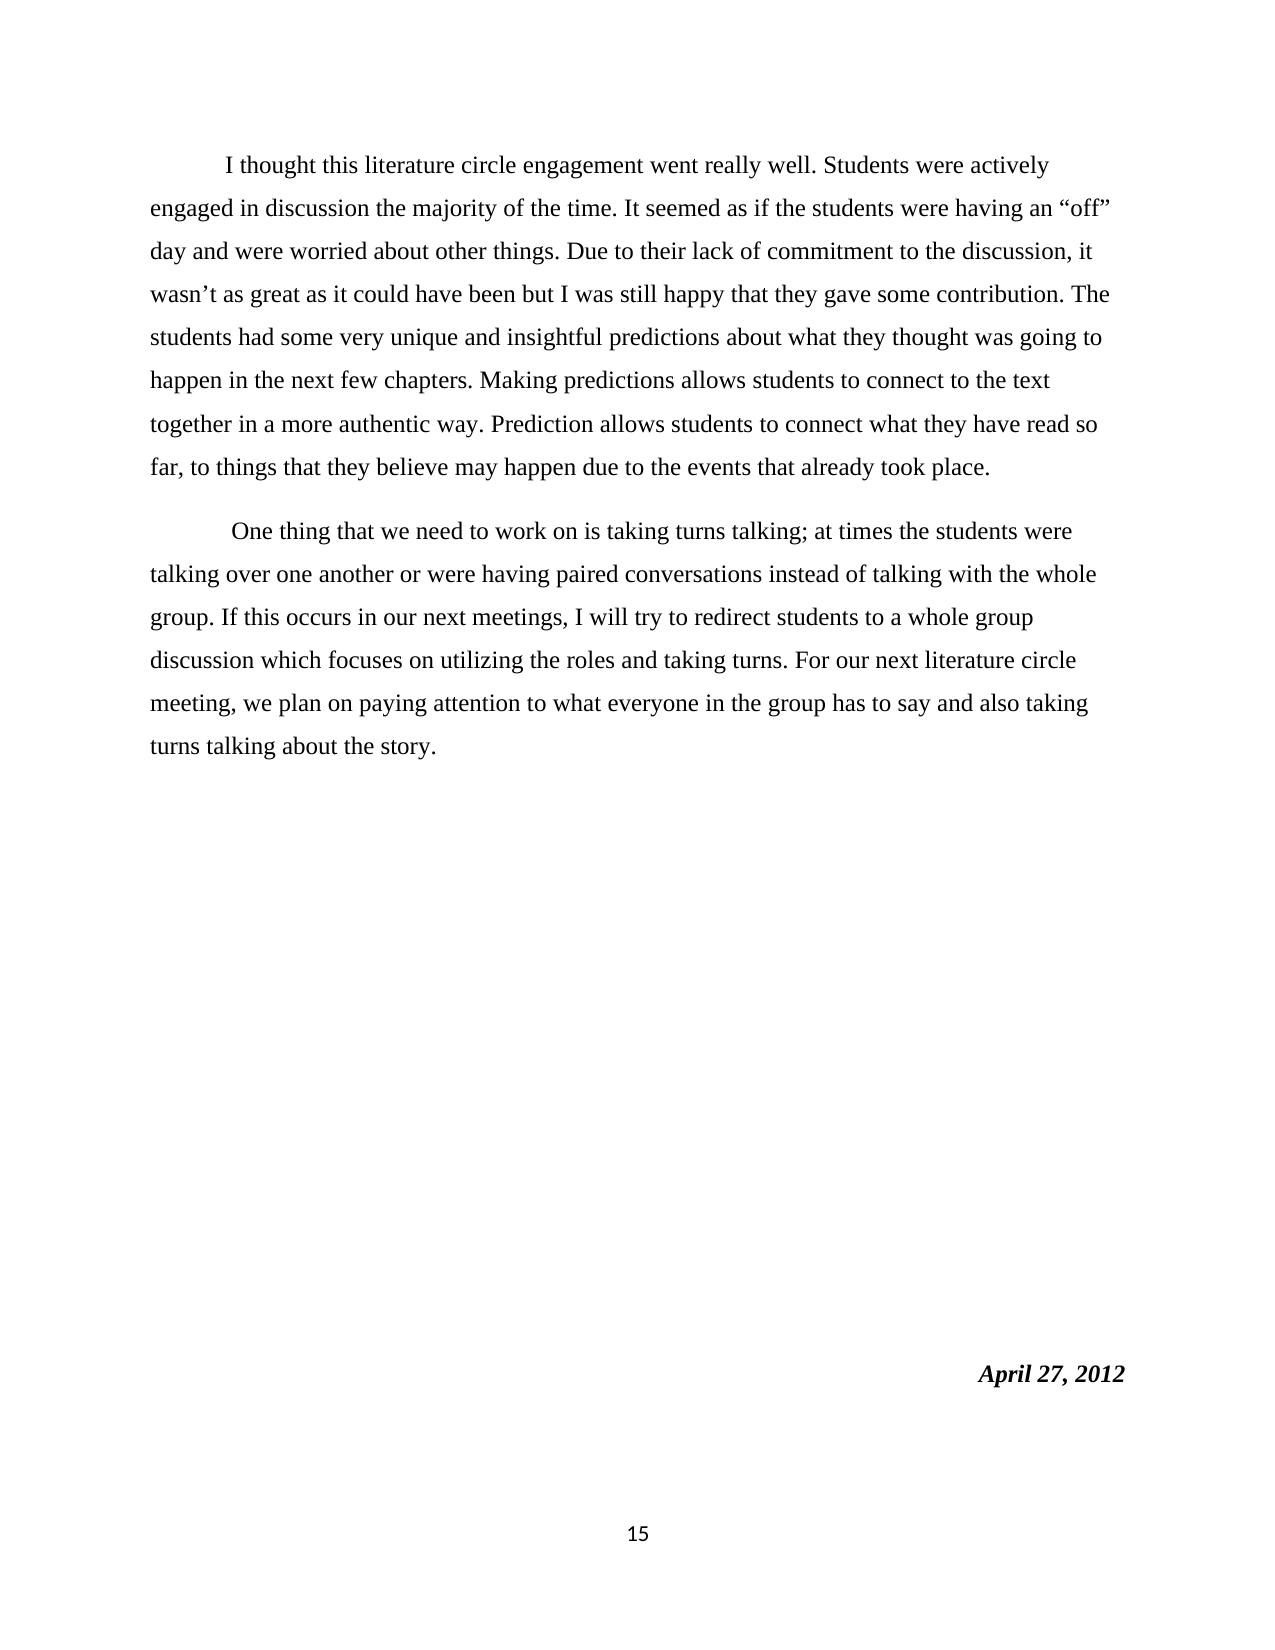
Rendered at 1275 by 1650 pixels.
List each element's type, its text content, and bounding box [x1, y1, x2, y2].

text April 27, 2012 [150, 1359, 1125, 1387]
text I thought this literature circle engagement went really well. Students were actively engaged in discussion the majority of the time. It seemed as if the students were having an “off” day and were worried about other things. Due to their lack of commitment to the discussion, it wasn’t as great as it could have been but I was still happy that they gave some contribution. The students had some very unique and insightful predictions about what they thought was going to happen in the next few chapters. Making predictions allows students to connect to the text together in a more authentic way. Prediction allows students to connect what they have read so far, to things that they believe may happen due to the events that already took place. [150, 150, 1125, 481]
text One thing that we need to work on is taking turns talking; at times the students were talking over one another or were having paired conversations instead of talking with the whole group. If this occurs in our next meetings, I will try to redirect students to a whole group discussion which focuses on utilizing the roles and taking turns. For our next literature circle meeting, we plan on paying attention to what everyone in the group has to say and also taking turns talking about the story. [150, 516, 1125, 760]
